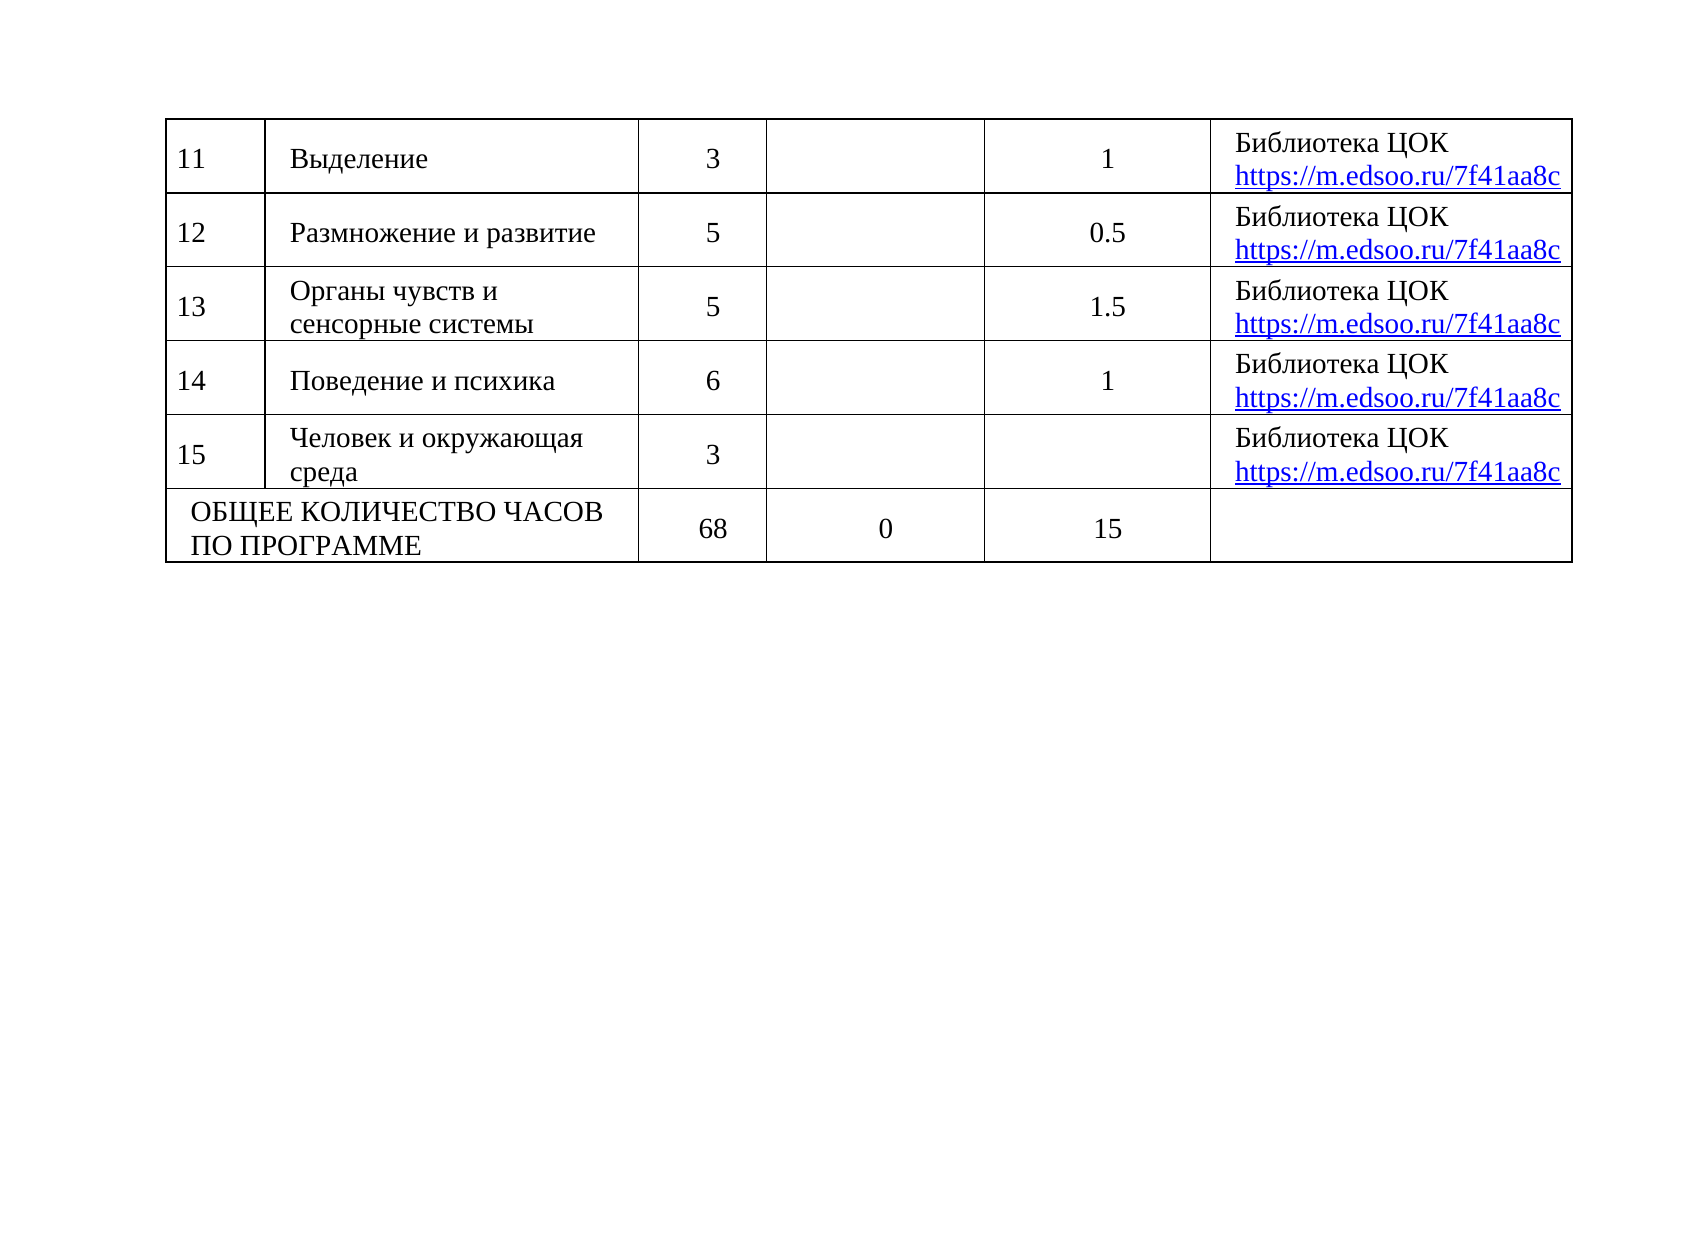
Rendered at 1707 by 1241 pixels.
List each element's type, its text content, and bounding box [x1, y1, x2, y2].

table_cell 5 [639, 267, 766, 340]
table_cell [767, 267, 984, 340]
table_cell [1211, 120, 1571, 192]
table_cell 0.5 [985, 194, 1210, 266]
table_cell [767, 194, 984, 266]
table_cell 3 [639, 415, 766, 487]
table_cell 14 [167, 341, 264, 413]
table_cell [1211, 267, 1571, 340]
table_cell [1211, 489, 1571, 561]
table_cell [767, 120, 984, 192]
table_cell [985, 415, 1210, 487]
table_cell Библиотека ЦОК https://m.edsoo.ru/7f41aa8c [1211, 415, 1571, 487]
table_cell Поведение и психика [266, 341, 638, 413]
table_cell 0 [767, 489, 984, 561]
table_cell 68 [639, 489, 766, 561]
table_cell 1 [985, 120, 1210, 192]
table_cell 11 [167, 120, 264, 192]
table_cell 5 [639, 194, 766, 266]
table_cell 12 [167, 194, 264, 266]
table_cell Выделение [266, 120, 638, 192]
table_cell Человек и окружающая среда [266, 415, 638, 487]
table_cell [767, 341, 984, 413]
table_cell Библиотека ЦОК https://m.edsoo.ru/7f41aa8c [1211, 341, 1571, 413]
table_cell ОБЩЕЕ КОЛИЧЕСТВО ЧАСОВ ПО ПРОГРАММЕ [167, 489, 638, 561]
table_cell 15 [167, 415, 264, 487]
table_cell 13 [167, 267, 264, 340]
table_cell 3 [639, 120, 766, 192]
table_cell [1211, 194, 1571, 266]
table_cell [767, 415, 984, 487]
table_cell 1.5 [985, 267, 1210, 340]
table_cell 15 [985, 489, 1210, 561]
table_cell Органы чувств и сенсорные системы [266, 267, 638, 340]
table_cell Размножение и развитие [266, 194, 638, 266]
table_cell 1 [985, 341, 1210, 413]
table_cell 6 [639, 341, 766, 413]
